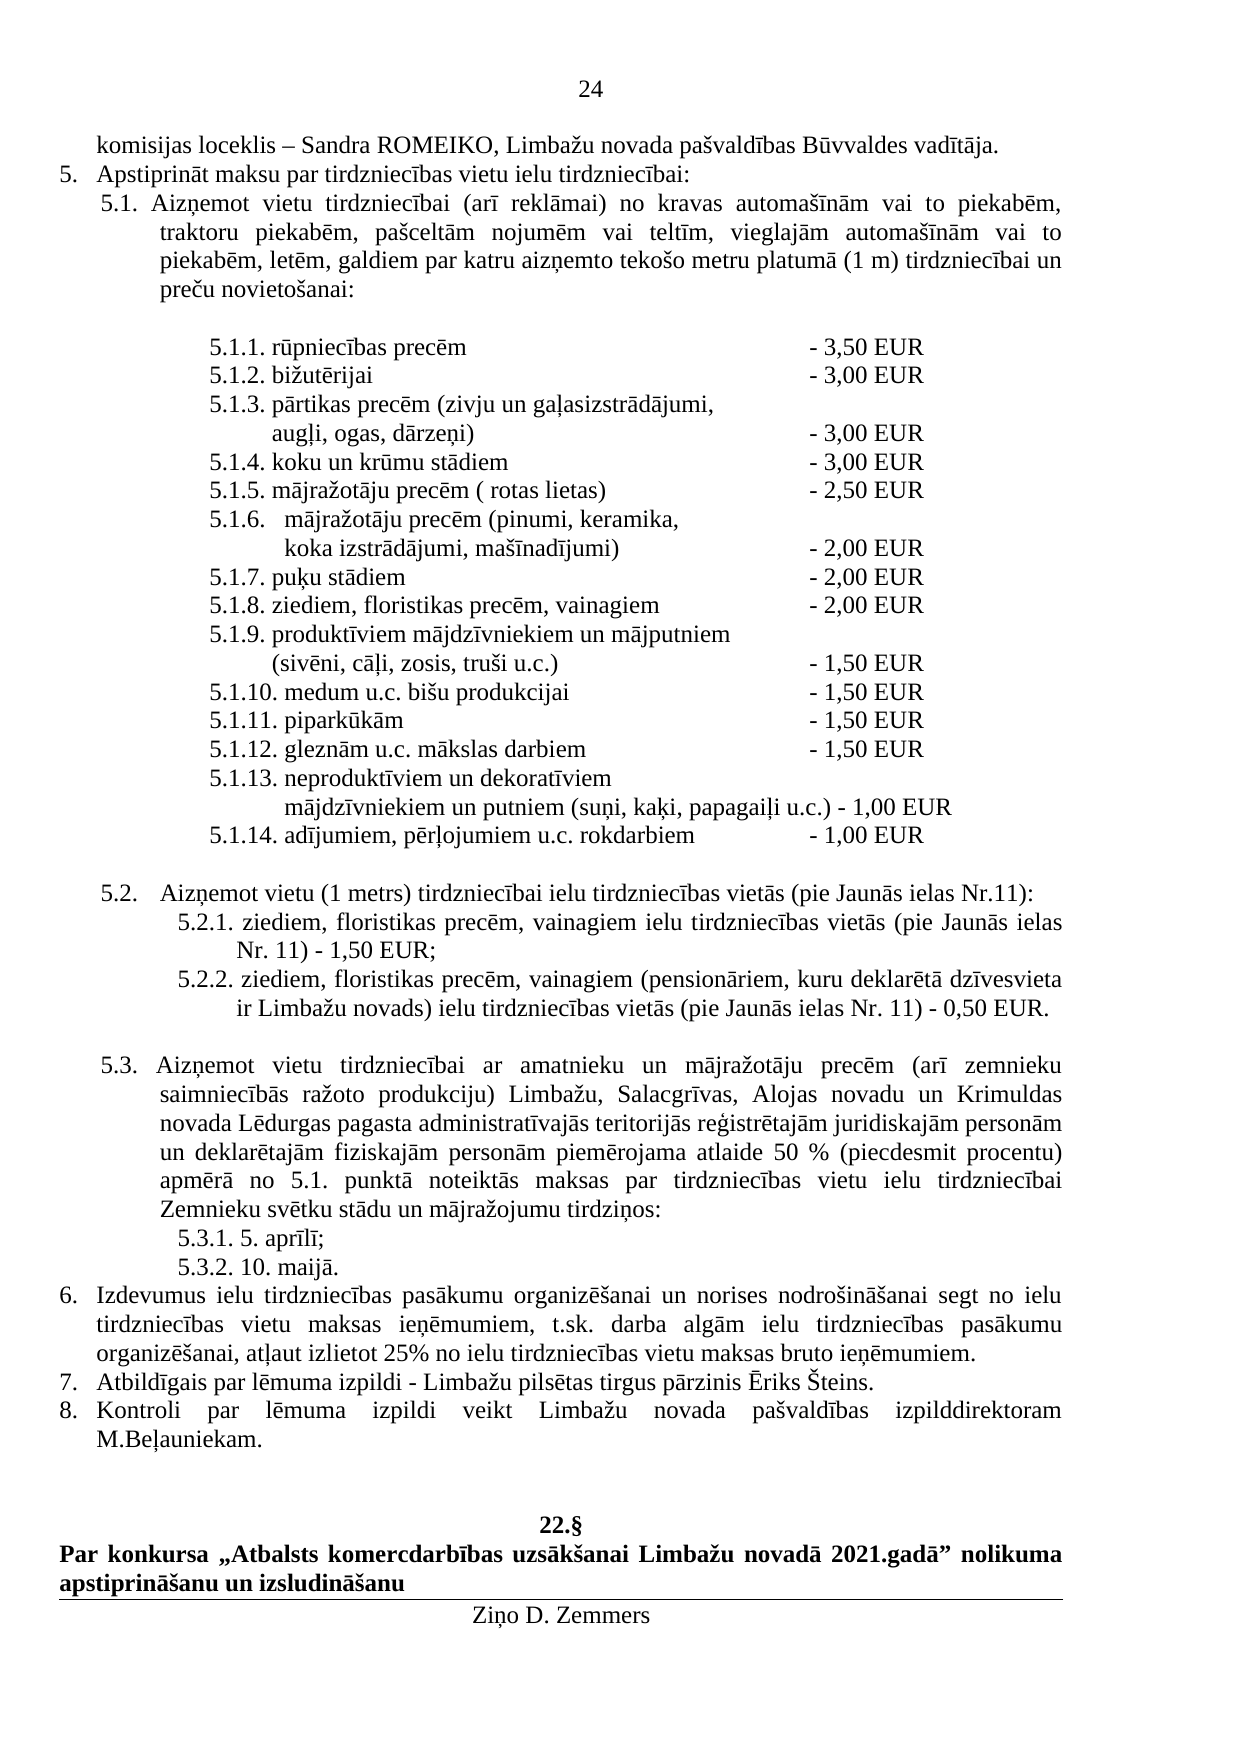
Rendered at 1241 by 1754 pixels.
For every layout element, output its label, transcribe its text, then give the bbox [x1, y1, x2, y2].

text 5.1.10. medum u.c. bišu produkcijai - 1,50 EUR [59, 677, 1063, 706]
text 5.2.1. ziediem, floristikas precēm, vainagiem ielu tirdzniecības vietās (pie Jaunās ielas Nr. 11) - 1,50 EUR; [177, 907, 1063, 964]
list Aizņemot vietu (1 metrs) tirdzniecībai ielu tirdzniecības vietās (pie Jaunās ielas Nr.11): [100, 878, 1063, 907]
text koka izstrādājumi, mašīnadījumi) - 2,00 EUR [209, 533, 1063, 562]
text komisijas loceklis – Sandra ROMEIKO, Limbažu novada pašvaldības Būvvaldes vadītāja. [59, 131, 1063, 159]
text 5.1.14. adījumiem, pērļojumiem u.c. rokdarbiem - 1,00 EUR [59, 821, 1063, 849]
text 5.1.4. koku un krūmu stādiem - 3,00 EUR [97, 447, 1063, 476]
text 5.1.13. neproduktīviem un dekoratīviem [134, 763, 1063, 792]
text 5.1.3. pārtikas precēm (zivju un gaļas izstrādājumi, [172, 389, 1063, 418]
text 5.1.2. bižutērijai - 3,00 EUR [97, 361, 1063, 389]
text 5.3.1. 5. aprīlī; [177, 1223, 1063, 1252]
text 22.§ [59, 1511, 1063, 1539]
text 5.1.9. produktīviem mājdzīvniekiem un mājputniem [134, 619, 1063, 648]
text 5.1.12. gleznām u.c. mākslas darbiem - 1,50 EUR [134, 734, 1063, 763]
text 5.1.11. piparkūkām - 1,50 EUR [59, 706, 1063, 734]
text Ziņo D. Zemmers [59, 1600, 1063, 1629]
text 5.3.2. 10. maijā. [177, 1252, 1063, 1281]
text 5.1.5. mājražotāju precēm ( rotas lietas) - 2,50 EUR [172, 476, 1063, 504]
text 5.3. Aizņemot vietu tirdzniecībai ar amatnieku un mājražotāju precēm (arī zemnieku saimniecībās ražoto produkciju) Limbažu, Salacgrīvas, Alojas novadu un Krimuldas novada Lēdurgas pagasta administratīvajās teritorijās reģistrētajām juridiskajām personām un deklarētajām fiziskajām personām piemērojama atlaide 50 % (piecdesmit procentu) apmērā no 5.1. punktā noteiktās maksas par tirdzniecības vietu ielu tirdzniecībai Zemnieku svētku stādu un mājražojumu tirdziņos: [100, 1051, 1063, 1223]
text 5.1.8. ziediem, floristikas precēm, vainagiem - 2,00 EUR [59, 591, 1063, 619]
list Izdevumus ielu tirdzniecības pasākumu organizēšanai un norises nodrošināšanai segt no ielu tirdzniecības vietu maksas ieņēmumiem, t.sk. darba algām ielu tirdzniecības pasākumu organizēšanai, atļaut izlietot 25% no ielu tirdzniecības vietu maksas bruto ieņēmumiem. [59, 1281, 1063, 1367]
text 5.1.7. puķu stādiem - 2,00 EUR [97, 562, 1063, 591]
text mājdzīvniekiem un putniem (suņi, kaķi, papagaiļi u.c.) - 1,00 EUR [134, 792, 1063, 821]
list Kontroli par lēmuma izpildi veikt Limbažu novada pašvaldības izpilddirektoram M.Beļauniekam. [59, 1396, 1063, 1453]
text Par konkursa „Atbalsts komercdarbības uzsākšanai Limbažu novadā 2021.gadā” nolikuma apstiprināšanu un izsludināšanu [59, 1539, 1063, 1599]
text augļi, ogas, dārzeņi) - 3,00 EUR [247, 418, 1063, 447]
text 5.2.2. ziediem, floristikas precēm, vainagiem (pensionāriem, kuru deklarētā dzīvesvieta ir Limbažu novads) ielu tirdzniecības vietās (pie Jaunās ielas Nr. 11) - 0,50 EUR. [177, 964, 1063, 1022]
text 5.1. Aizņemot vietu tirdzniecībai (arī reklāmai) no kravas automašīnām vai to piekabēm, traktoru piekabēm, pašceltām nojumēm vai teltīm, vieglajām automašīnām vai to piekabēm, letēm, galdiem par katru aizņemto tekošo metru platumā (1 m) tirdzniecībai un preču novietošanai: [100, 188, 1063, 303]
list mājražotāju precēm (pinumi, keramika, [209, 504, 1063, 533]
text 5.1.1. rūpniecības precēm - 3,50 EUR [97, 332, 1063, 361]
list Apstiprināt maksu par tirdzniecības vietu ielu tirdzniecībai: [59, 159, 1063, 188]
text (sivēni, cāļi, zosis, truši u.c.) - 1,50 EUR [209, 648, 1063, 677]
list Atbildīgais par lēmuma izpildi - Limbažu pilsētas tirgus pārzinis Ēriks Šteins. [59, 1367, 1063, 1396]
